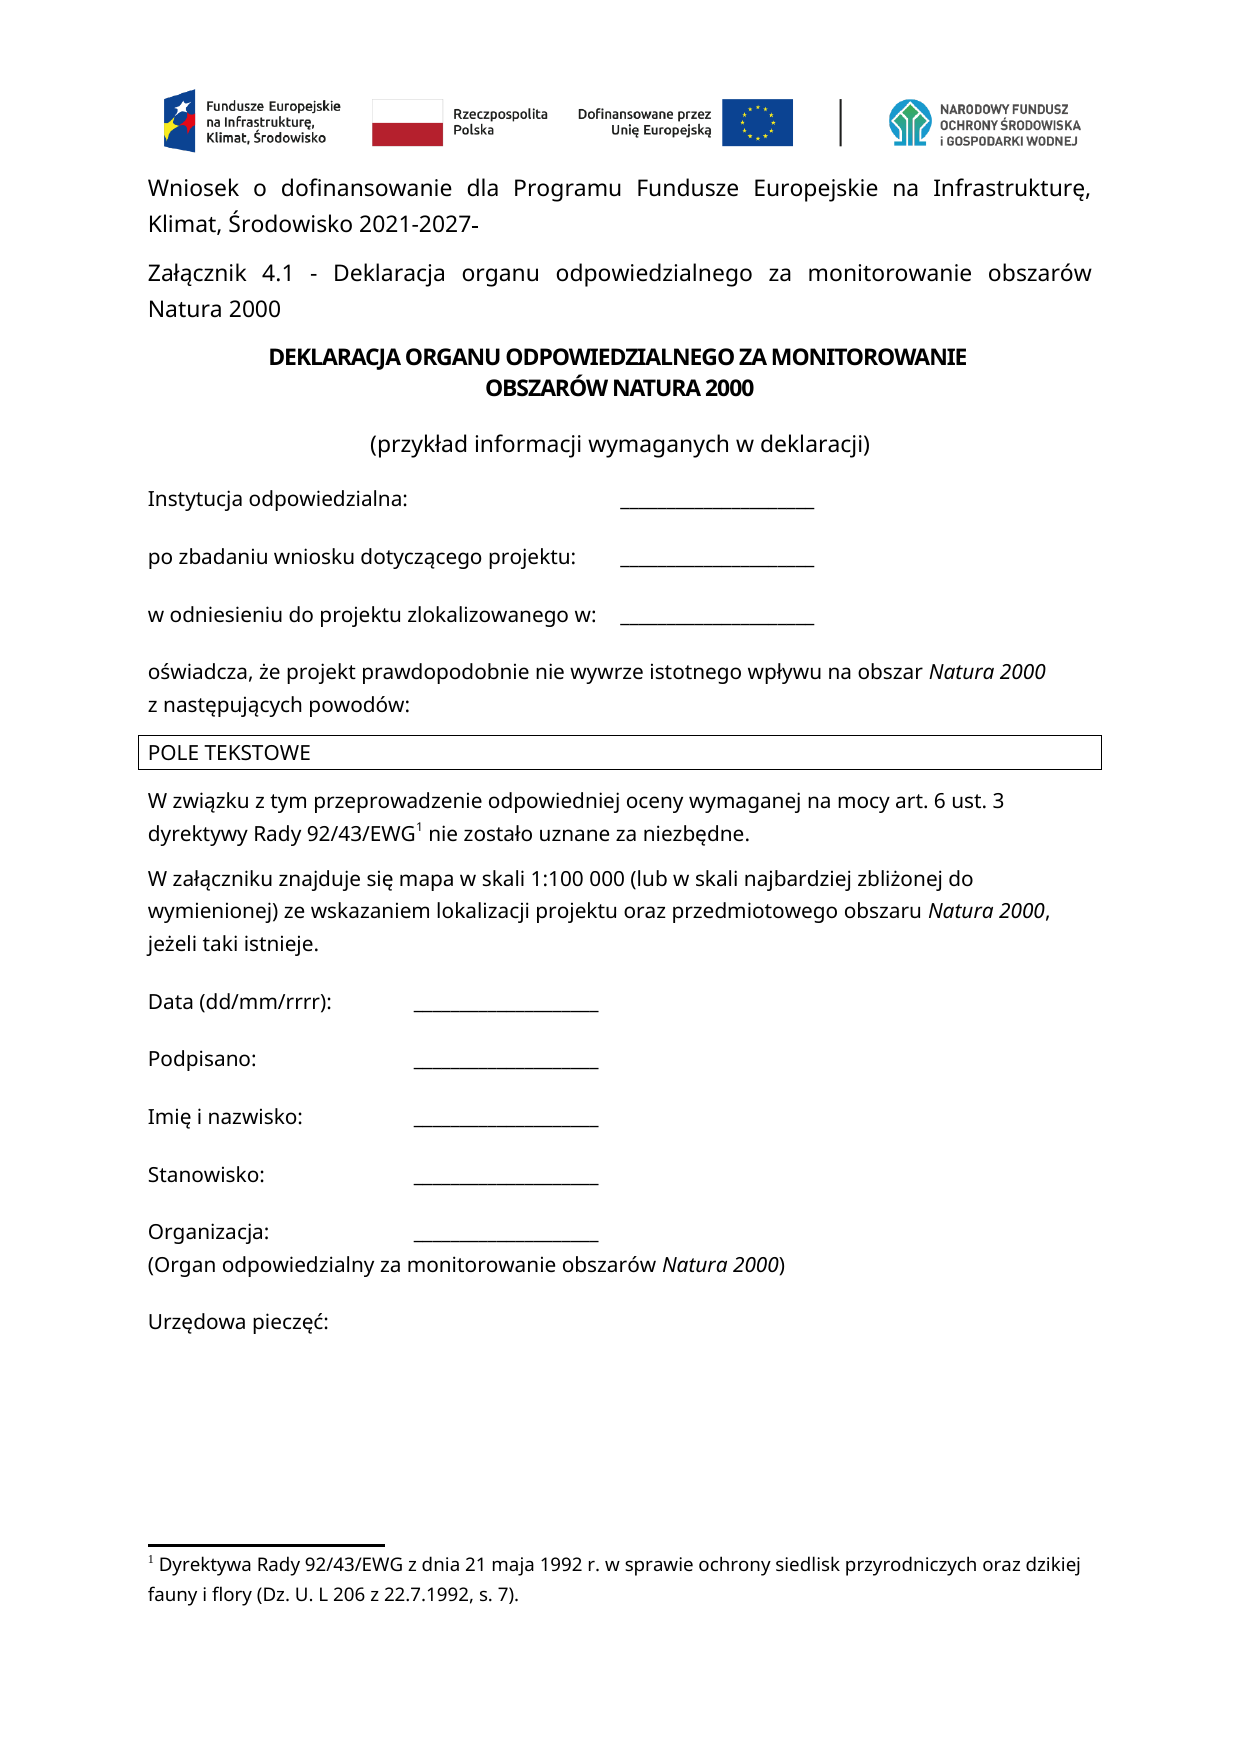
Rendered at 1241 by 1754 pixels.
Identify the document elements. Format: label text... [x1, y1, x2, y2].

text POLE TEKSTOWE [139, 736, 1101, 769]
text W związku z tym przeprowadzenie odpowiedniej oceny wymaganej na mocy art. 6 ust. 3 dyrektywy Rady 92/43/EWG nie zostało uznane za niezbędne. [148, 786, 1093, 847]
text W załączniku znajduje się mapa w skali 1:100 000 (lub w skali najbardziej zbliżonej do wymienionej) ze wskazaniem lokalizacji projektu oraz przedmiotowego obszaru Natura 2000, jeżeli taki istnieje. [148, 864, 1093, 958]
text Imię i nazwisko: ____________________ [148, 1102, 1093, 1131]
text oświadcza, że projekt prawdopodobnie nie wywrze istotnego wpływu na obszar Natura 2000 z następujących powodów: [148, 657, 1093, 718]
text po zbadaniu wniosku dotyczącego projektu: _____________________ [148, 542, 1093, 571]
title DEKLARACJA ORGANU ODPOWIEDZIALNEGO ZA MONITOROWANIE OBSZARÓW NATURA 2000 [148, 341, 1093, 403]
text Urzędowa pieczęć: [148, 1307, 1093, 1336]
text Stanowisko: ____________________ [148, 1160, 1093, 1188]
picture [147, 73, 1093, 168]
text w odniesieniu do projektu zlokalizowanego w: _____________________ [148, 600, 1093, 628]
text Instytucja odpowiedzialna: _____________________ [148, 484, 1093, 513]
text Organizacja: ____________________ (Organ odpowiedzialny za monitorowanie obszarów Natura 2000) [148, 1217, 1093, 1278]
text Data (dd/mm/rrrr): ____________________ [148, 987, 1093, 1015]
text Podpisano: ____________________ [148, 1044, 1093, 1073]
subtitle (przykład informacji wymaganych w deklaracji) [148, 428, 1093, 459]
